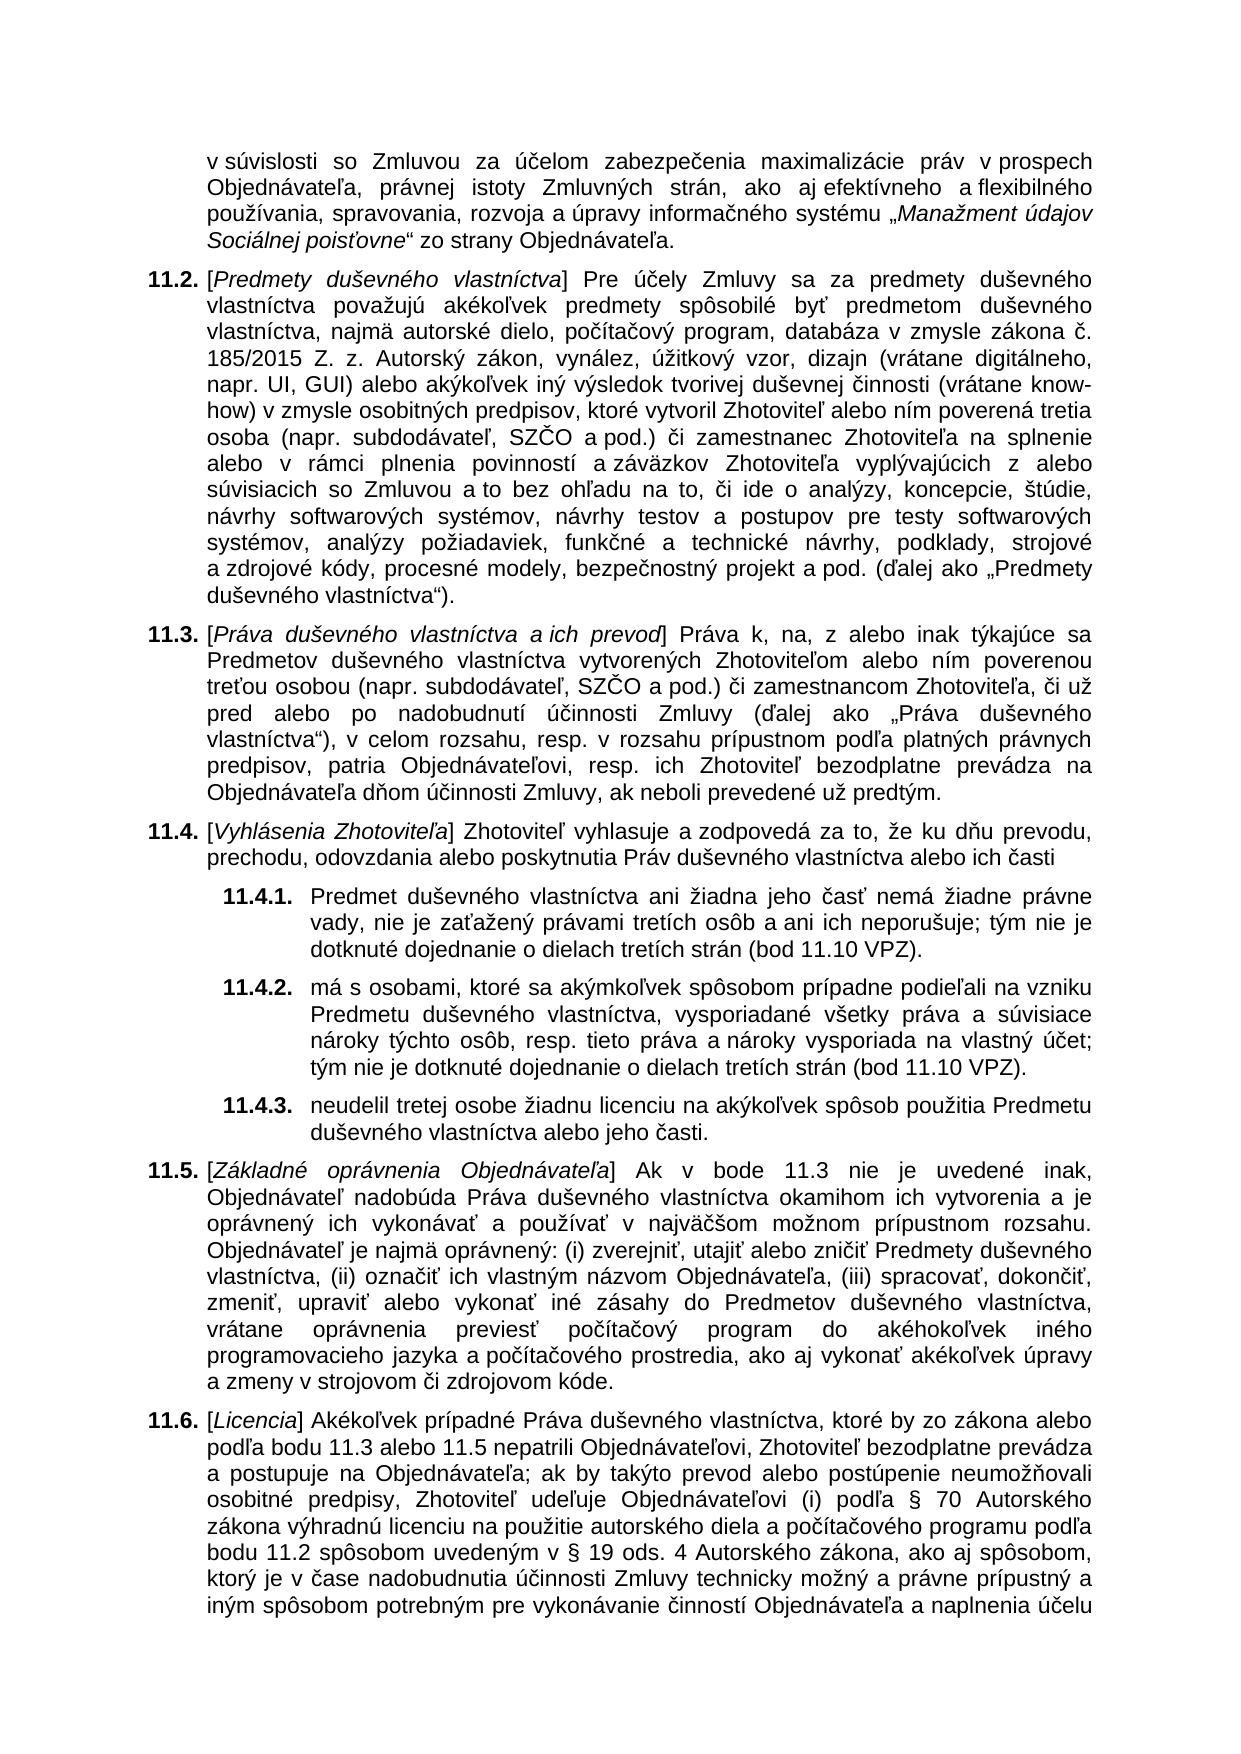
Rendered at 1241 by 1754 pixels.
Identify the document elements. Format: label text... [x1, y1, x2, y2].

list neudelil tretej osobe žiadnu licenciu na akýkoľvek spôsob použitia Predmetu duševného vlastníctva alebo jeho časti. [223, 1092, 1093, 1145]
list [Práva duševného vlastníctva a ich prevod] Práva k, na, z alebo inak týkajúce sa Predmetov duševného vlastníctva vytvorených Zhotoviteľom alebo ním poverenou treťou osobou (napr. subdodávateľ, SZČO a pod.) či zamestnancom Zhotoviteľa, či už pred alebo po nadobudnutí účinnosti Zmluvy (ďalej ako „Práva duševného vlastníctva“), v celom rozsahu, resp. v rozsahu prípustnom podľa platných právnych predpisov, patria Objednávateľovi, resp. ich Zhotoviteľ bezodplatne prevádza na Objednávateľa dňom účinnosti Zmluvy, ak neboli prevedené už predtým. [148, 621, 1093, 805]
list [Predmety duševného vlastníctva] Pre účely Zmluvy sa za predmety duševného vlastníctva považujú akékoľvek predmety spôsobilé byť predmetom duševného vlastníctva, najmä autorské dielo, počítačový program, databáza v zmysle zákona č. 185/2015 Z. z. Autorský zákon, vynález, úžitkový vzor, dizajn (vrátane digitálneho, napr. UI, GUI) alebo akýkoľvek iný výsledok tvorivej duševnej činnosti (vrátane know-how) v zmysle osobitných predpisov, ktoré vytvoril Zhotoviteľ alebo ním poverená tretia osoba (napr. subdodávateľ, SZČO a pod.) či zamestnanec Zhotoviteľa na splnenie alebo v rámci plnenia povinností a záväzkov Zhotoviteľa vyplývajúcich z alebo súvisiacich so Zmluvou a to bez ohľadu na to, či ide o analýzy, koncepcie, štúdie, návrhy softwarových systémov, návrhy testov a postupov pre testy softwarových systémov, analýzy požiadaviek, funkčné a technické návrhy, podklady, strojové a zdrojové kódy, procesné modely, bezpečnostný projekt a pod. (ďalej ako „Predmety duševného vlastníctva“). [148, 266, 1093, 608]
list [148, 148, 1093, 253]
list [Základné oprávnenia Objednávateľa] Ak v bode 11.3 nie je uvedené inak, Objednávateľ nadobúda Práva duševného vlastníctva okamihom ich vytvorenia a je oprávnený ich vykonávať a používať v najväčšom možnom prípustnom rozsahu. Objednávateľ je najmä oprávnený: (i) zverejniť, utajiť alebo zničiť Predmety duševného vlastníctva, (ii) označiť ich vlastným názvom Objednávateľa, (iii) spracovať, dokončiť, zmeniť, upraviť alebo vykonať iné zásahy do Predmetov duševného vlastníctva, vrátane oprávnenia previesť počítačový program do akéhokoľvek iného programovacieho jazyka a počítačového prostredia, ako aj vykonať akékoľvek úpravy a zmeny v strojovom či zdrojovom kóde. [148, 1157, 1093, 1395]
list [Vyhlásenia Zhotoviteľa] Zhotoviteľ vyhlasuje a zodpovedá za to, že ku dňu prevodu, prechodu, odovzdania alebo poskytnutia Práv duševného vlastníctva alebo ich časti [148, 818, 1093, 870]
list Predmet duševného vlastníctva ani žiadna jeho časť nemá žiadne právne vady, nie je zaťažený právami tretích osôb a ani ich neporušuje; tým nie je dotknuté dojednanie o dielach tretích strán (bod 11.10 VPZ). [223, 883, 1093, 962]
list má s osobami, ktoré sa akýmkoľvek spôsobom prípadne podieľali na vzniku Predmetu duševného vlastníctva, vysporiadané všetky práva a súvisiace nároky týchto osôb, resp. tieto práva a nároky vysporiada na vlastný účet; tým nie je dotknuté dojednanie o dielach tretích strán (bod 11.10 VPZ). [223, 974, 1093, 1080]
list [148, 1407, 1093, 1618]
